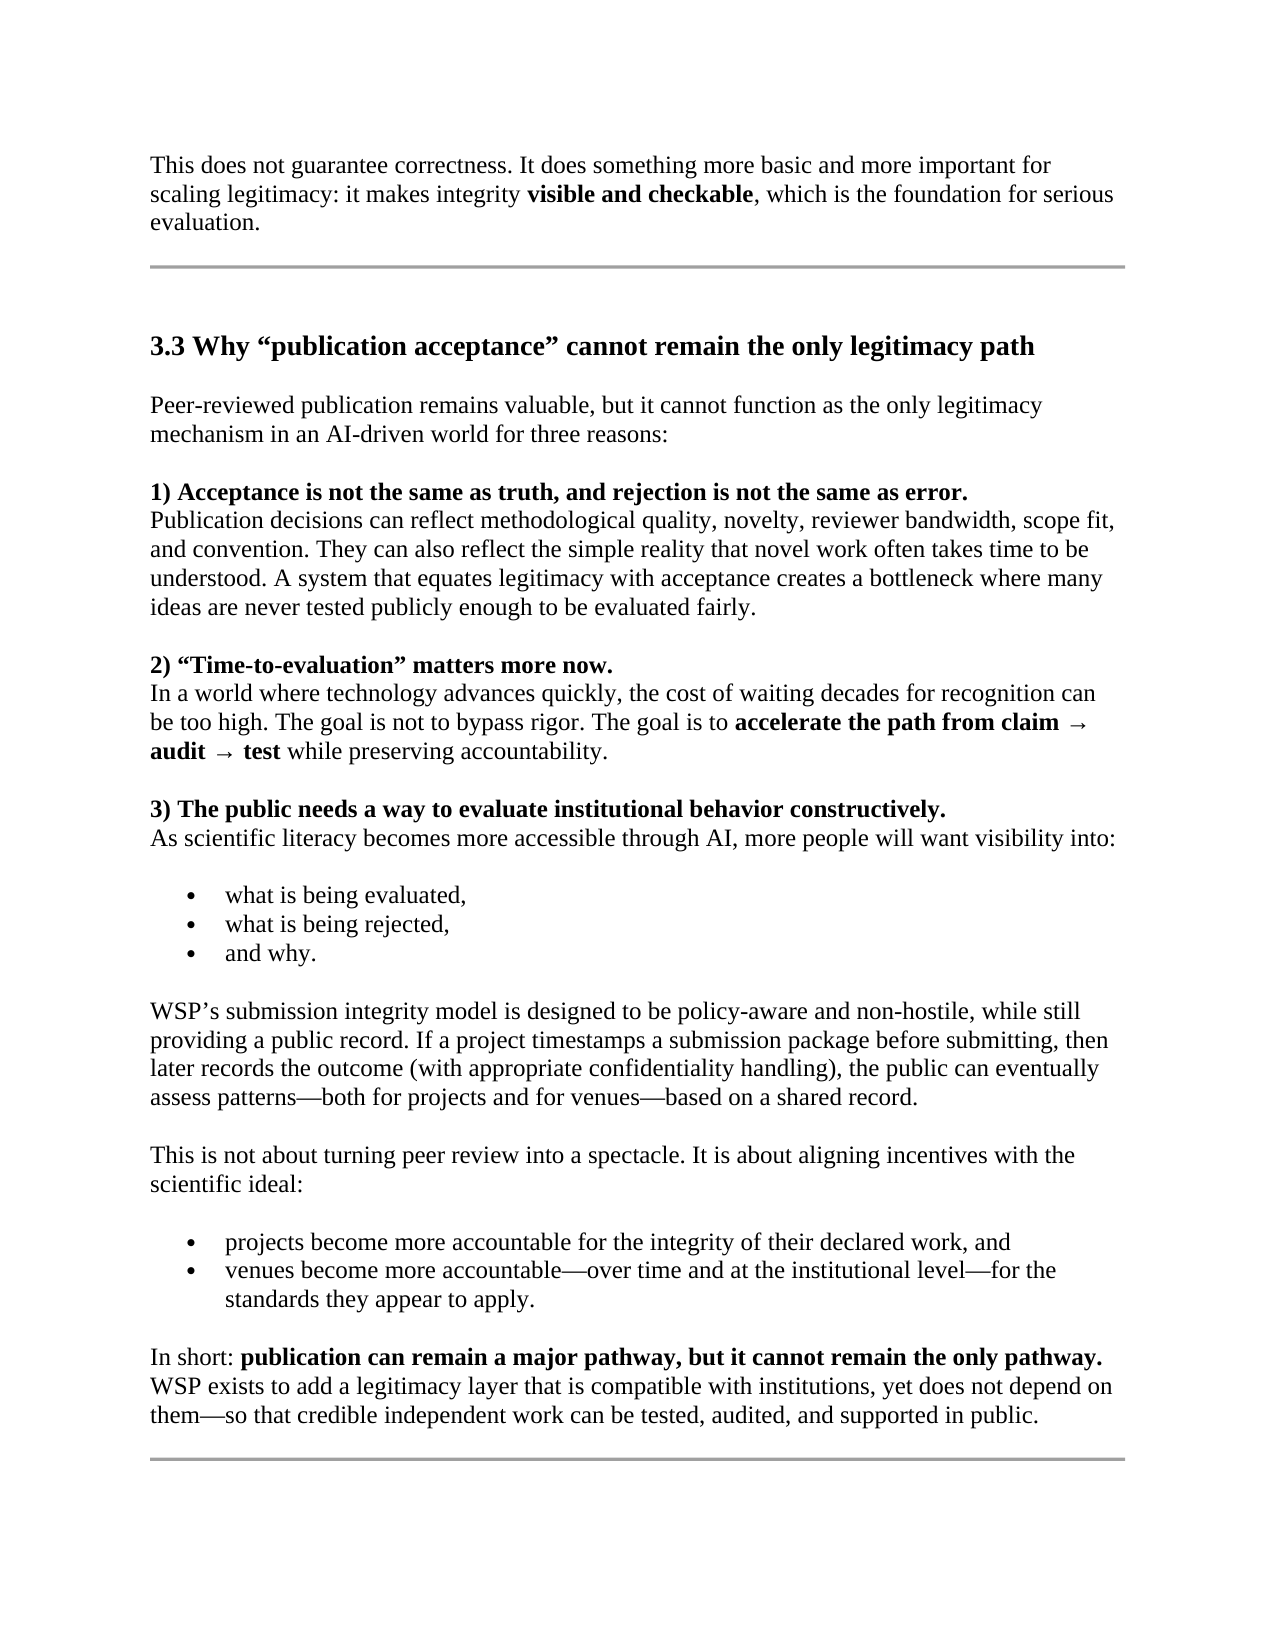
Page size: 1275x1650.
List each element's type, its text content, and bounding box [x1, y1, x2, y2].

text 2) “Time-to-evaluation” matters more now. In a world where technology advances quickly, the cost of waiting decades for recognition can be too high. The goal is not to bypass rigor. The goal is to accelerate the path from claim → audit → test while preserving accountability. [150, 650, 1125, 765]
text 3) The public needs a way to evaluate institutional behavior constructively. As scientific literacy becomes more accessible through AI, more people will want visibility into: [150, 794, 1125, 851]
list venues become more accountable—over time and at the institutional level—for the standards they appear to apply. [187, 1256, 1125, 1313]
list what is being rejected, [187, 909, 1125, 938]
text Peer-reviewed publication remains valuable, but it cannot function as the only legitimacy mechanism in an AI-driven world for three reasons: [150, 390, 1125, 448]
list projects become more accountable for the integrity of their declared work, and [187, 1227, 1125, 1256]
text 3.3 Why “publication acceptance” cannot remain the only legitimacy path [150, 329, 1125, 361]
list what is being evaluated, [187, 881, 1125, 909]
list and why. [187, 938, 1125, 967]
text This does not guarantee correctness. It does something more basic and more important for scaling legitimacy: it makes integrity visible and checkable, which is the foundation for serious evaluation. [150, 150, 1125, 236]
text In short: publication can remain a major pathway, but it cannot remain the only pathway. WSP exists to add a legitimacy layer that is compatible with institutions, yet does not depend on them—so that credible independent work can be tested, audited, and supported in public. [150, 1342, 1125, 1428]
text This is not about turning peer review into a spectacle. It is about aligning incentives with the scientific ideal: [150, 1140, 1125, 1198]
text 1) Acceptance is not the same as truth, and rejection is not the same as error. Publication decisions can reflect methodological quality, novelty, reviewer bandwidth, scope fit, and convention. They can also reflect the simple reality that novel work often takes time to be understood. A system that equates legitimacy with acceptance creates a bottleneck where many ideas are never tested publicly enough to be evaluated fairly. [150, 477, 1125, 621]
text WSP’s submission integrity model is designed to be policy-aware and non-hostile, while still providing a public record. If a project timestamps a submission package before submitting, then later records the outcome (with appropriate confidentiality handling), the public can eventually assess patterns—both for projects and for venues—based on a shared record. [150, 996, 1125, 1111]
